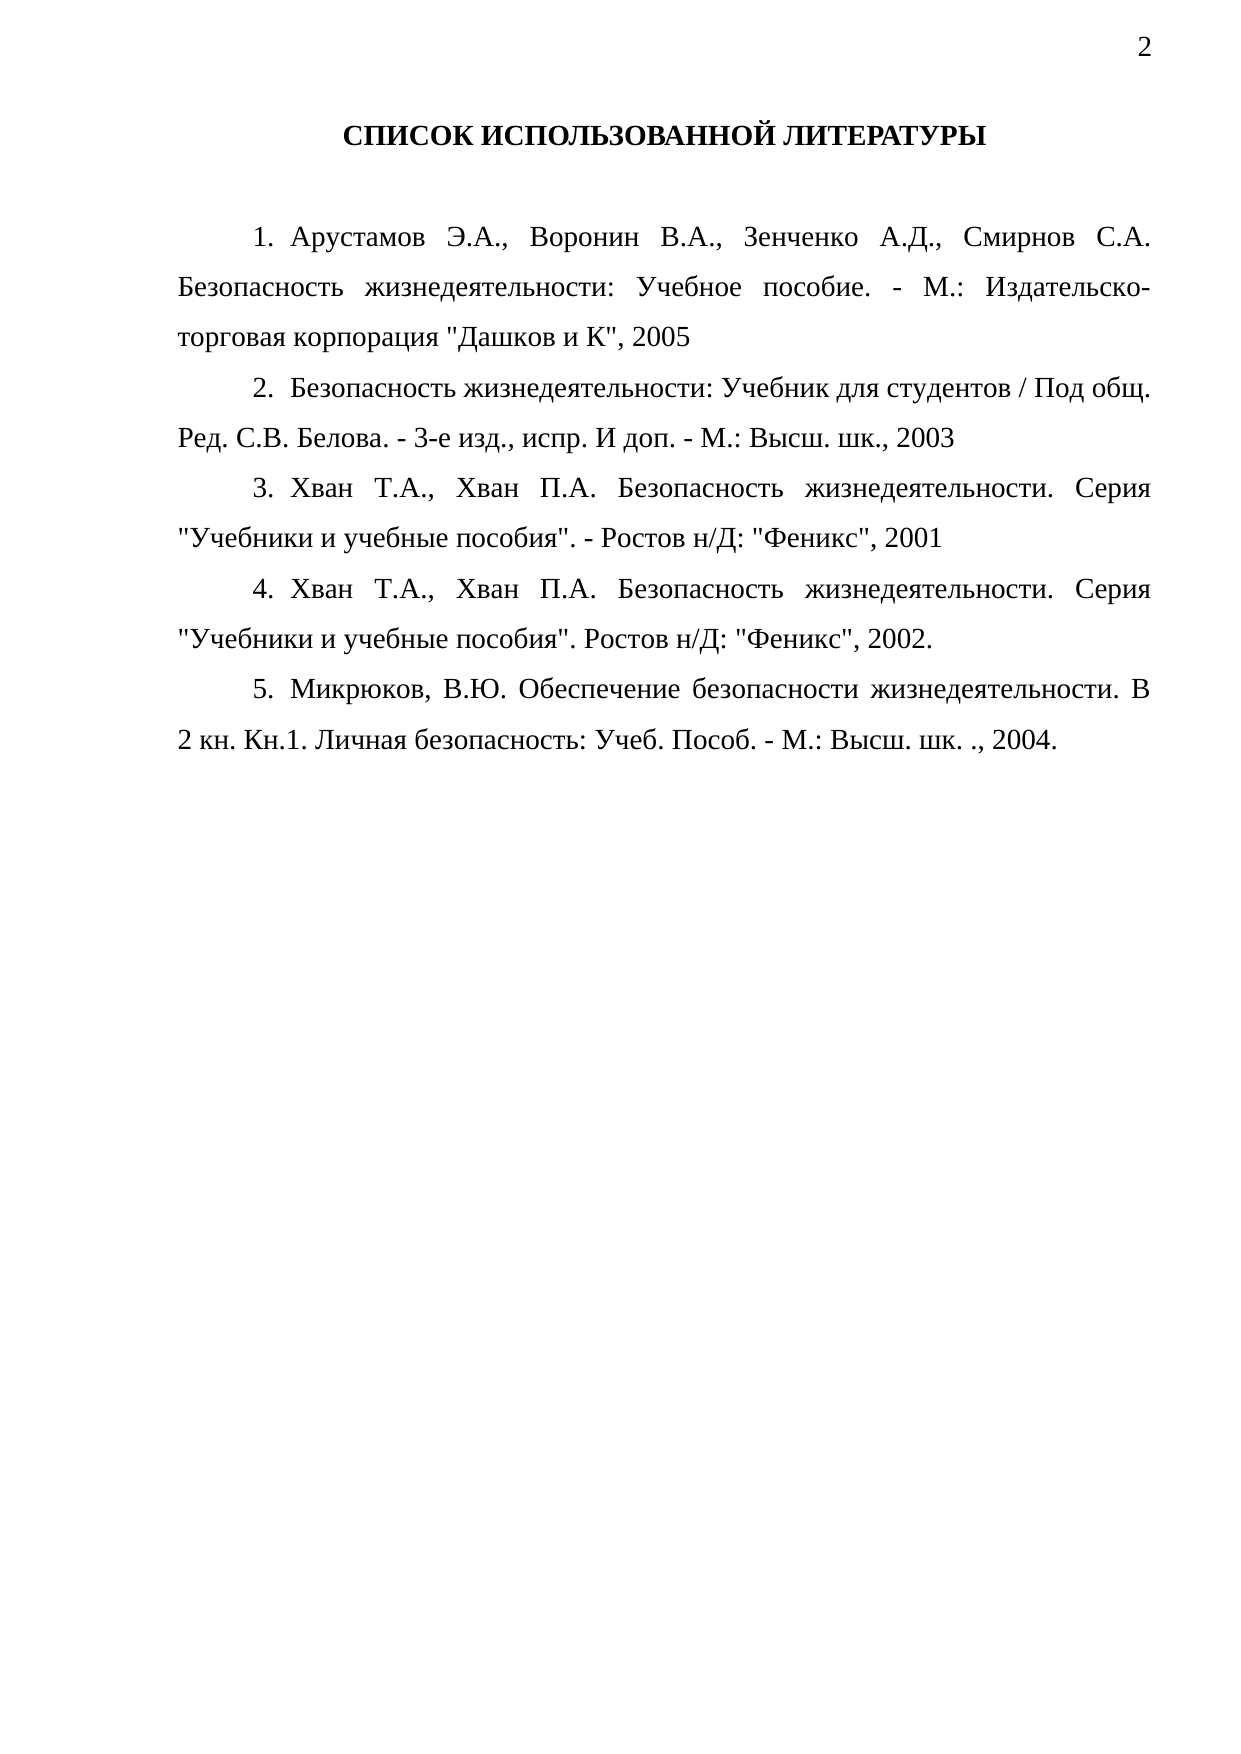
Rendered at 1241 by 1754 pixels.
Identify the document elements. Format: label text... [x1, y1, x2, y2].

subtitle Список использованной литературы [177, 118, 1152, 152]
text Арустамов Э.А., Воронин В.А., Зенченко А.Д., Смирнов С.А. Безопасность жизнедеятельности: Учебное пособие. - М.: Издательско-торговая корпорация "Дашков и К", 2005 [177, 219, 1152, 353]
text Безопасность жизнедеятельности: Учебник для студентов / Под общ. Ред. С.В. Белова. - 3-е изд., испр. И доп. - М.: Высш. шк., 2003 [177, 370, 1152, 453]
text Хван Т.А., Хван П.А. Безопасность жизнедеятельности. Серия "Учебники и учебные пособия". Ростов н/Д: "Феникс", 2002. [177, 571, 1152, 655]
text Микрюков, В.Ю. Обеспечение безопасности жизнедеятельности. В 2 кн. Кн.1. Личная безопасность: Учеб. Пособ. - М.: Высш. шк. ., 2004. [177, 672, 1152, 755]
text Хван Т.А., Хван П.А. Безопасность жизнедеятельности. Серия "Учебники и учебные пособия". - Ростов н/Д: "Феникс", 2001 [177, 470, 1152, 554]
